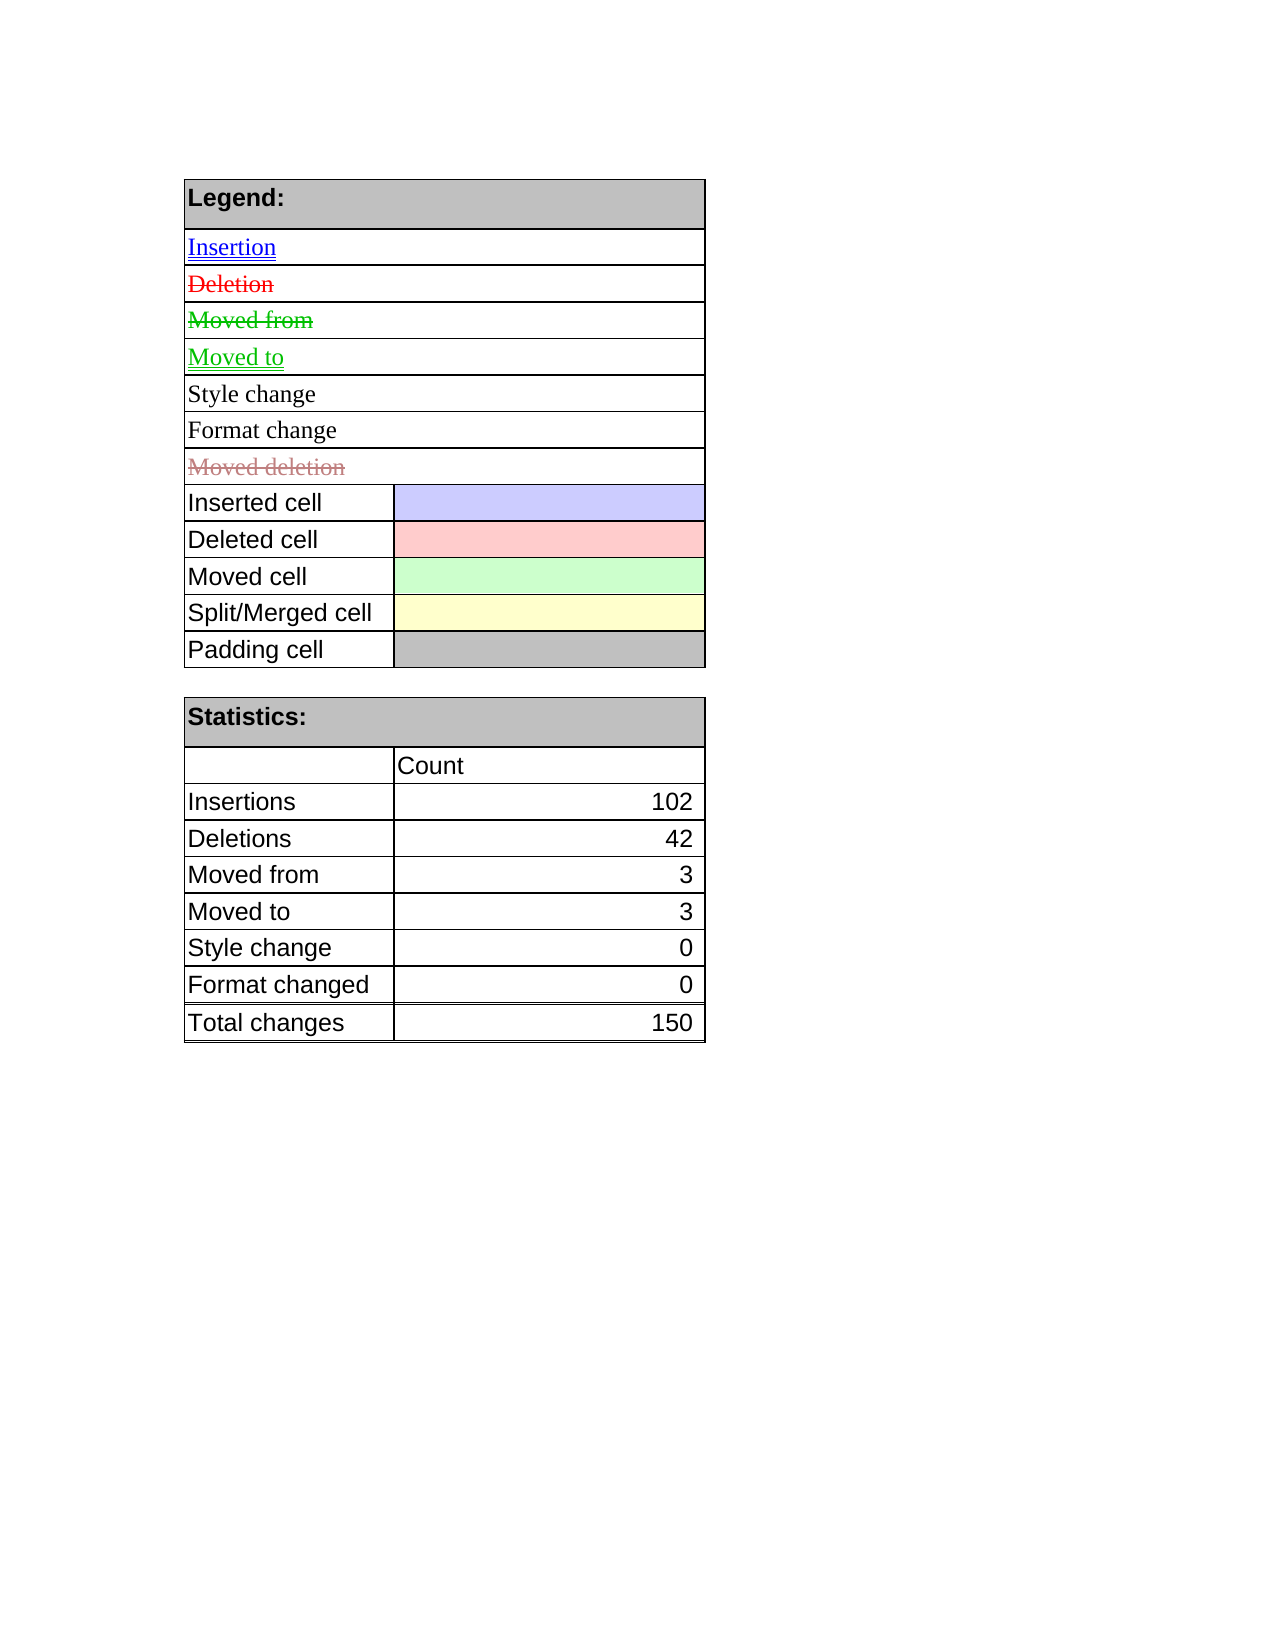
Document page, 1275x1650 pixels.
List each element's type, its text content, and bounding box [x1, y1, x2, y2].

table_header Statistics: [185, 698, 704, 746]
table_cell [395, 485, 704, 520]
table_cell Insertion [185, 230, 704, 264]
table_cell Deleted cell [185, 522, 393, 557]
table_cell 0 [395, 967, 704, 1002]
table_cell Insertions [185, 784, 393, 819]
table_cell 3 [395, 857, 704, 892]
table_cell Deletion [185, 266, 704, 301]
table_cell [395, 595, 704, 630]
table_cell Moved from [185, 303, 704, 337]
table_header Legend: [185, 180, 704, 228]
table_cell 42 [395, 821, 704, 856]
table_cell 3 [395, 894, 704, 929]
table_cell Split/Merged cell [185, 595, 393, 630]
table_cell Moved cell [185, 558, 393, 593]
table_cell Moved to [185, 339, 704, 374]
table_cell Padding cell [185, 632, 393, 667]
table_cell Moved to [185, 894, 393, 929]
table_cell Inserted cell [185, 485, 393, 520]
table_cell 102 [395, 784, 704, 819]
table_cell Moved from [185, 857, 393, 892]
table_cell [395, 558, 704, 593]
table_cell [395, 522, 704, 557]
table_cell Moved deletion [185, 449, 704, 484]
table_cell 0 [395, 930, 704, 965]
table_cell Format changed [185, 967, 393, 1002]
table_cell Total changes [185, 1005, 393, 1040]
table_cell Style change [185, 930, 393, 965]
table_cell Format change [185, 412, 704, 447]
table_cell Style change [185, 376, 704, 411]
table_cell Deletions [185, 821, 393, 856]
table_cell 150 [395, 1005, 704, 1040]
table_cell [395, 632, 704, 667]
table_cell [185, 748, 393, 782]
table_cell Count [395, 748, 704, 782]
